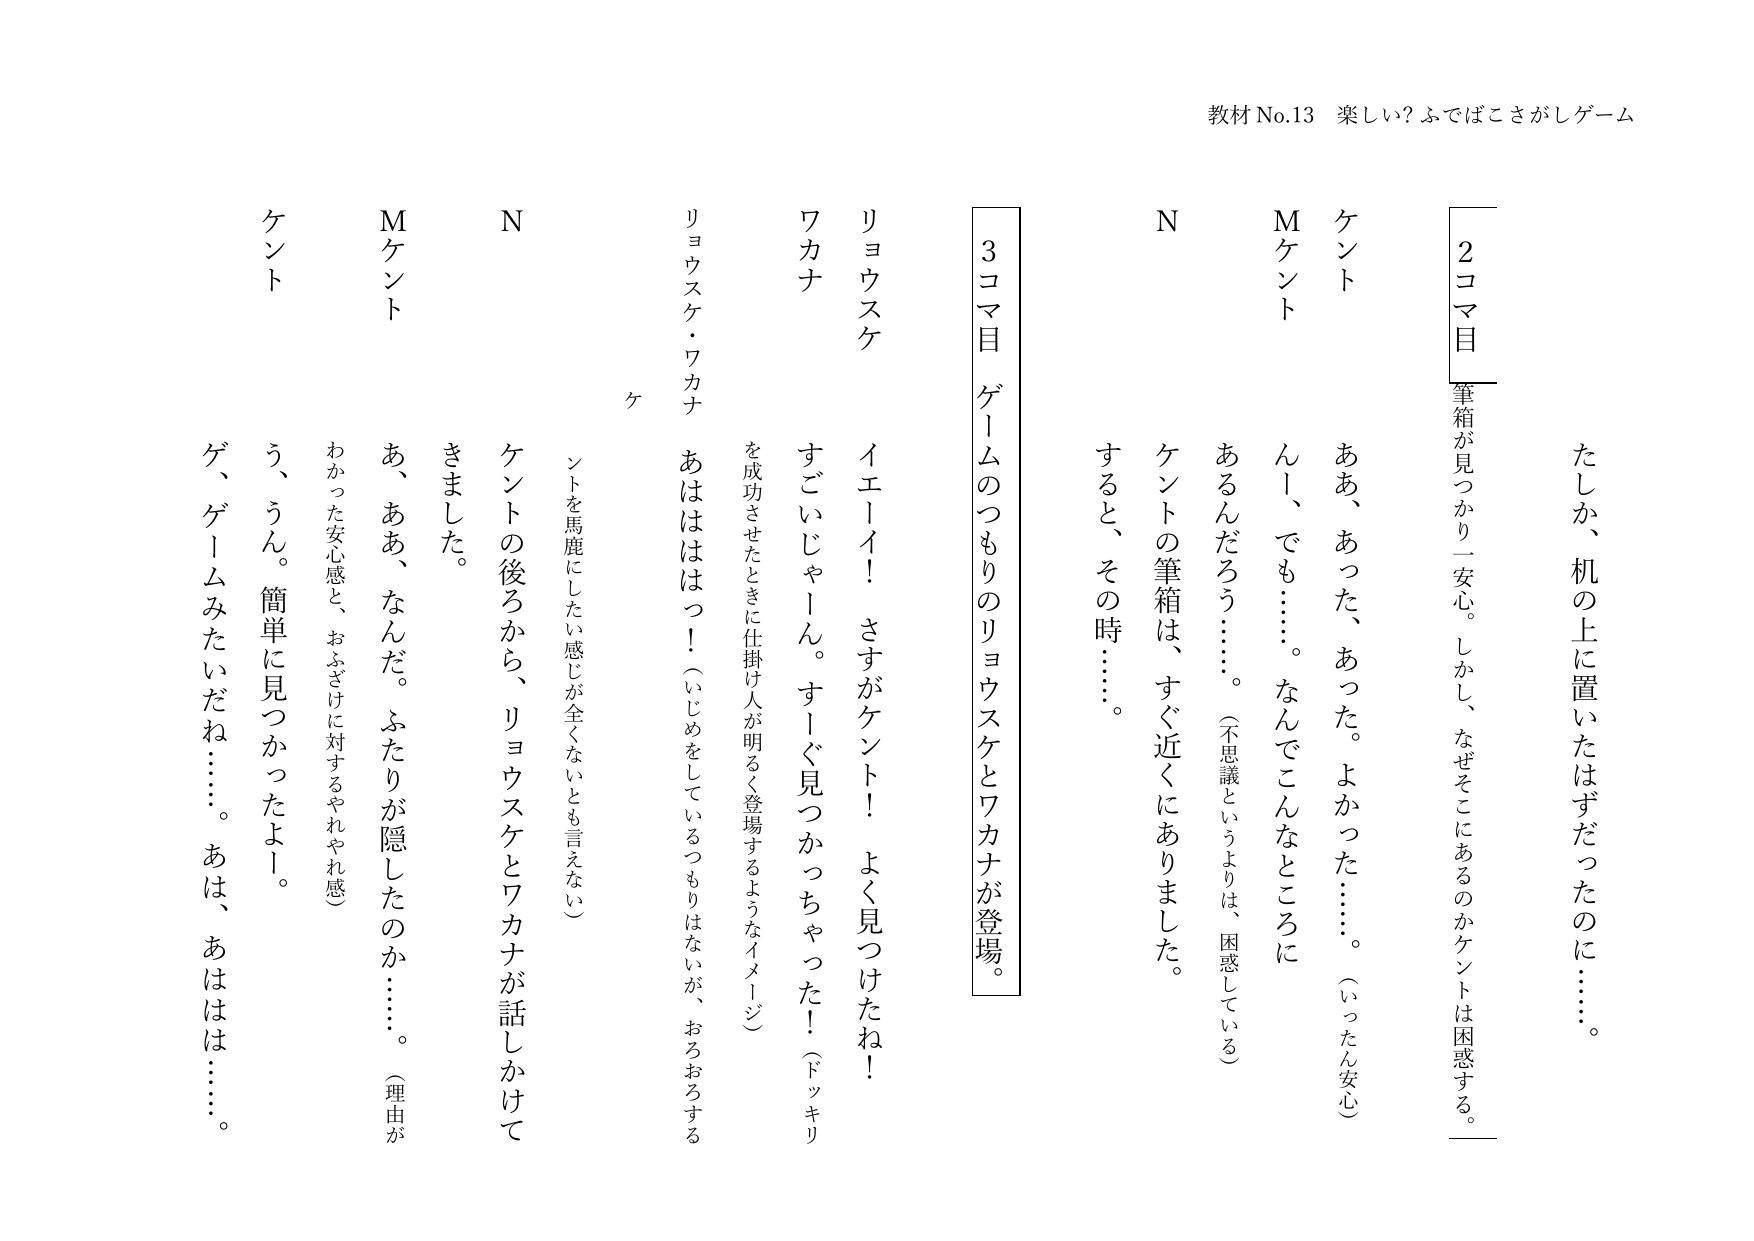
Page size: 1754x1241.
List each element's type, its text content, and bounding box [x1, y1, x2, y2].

text ワカナ すごいじゃーん。すーぐ見つかっちゃった！（ドッキリを成功させたときに仕掛け人が明るく登場するようなイメージ） [728, 207, 847, 1146]
text Ｎ ケントの筆箱は、すぐ近くにありました。 すると、その時……。 [1086, 207, 1205, 1146]
text ２コマ目 筆箱が見つかり一安心。しかし、なぜそこにあるのかケントは困惑する。 [1443, 207, 1503, 1146]
text ケント う、うん。簡単に見つかったよー。 ゲ、ゲームみたいだね……。あは、あははは……。（事を荒立てたくなく、また馬鹿にされていると認識したくもなく、ユーモアでやりすごそうとする） [192, 207, 311, 1146]
text Ｍケント あ、ああ、なんだ。ふたりが隠したのか……。（理由がわかった安心感と、おふざけに対するやれやれ感） [311, 207, 430, 1146]
text ケント ああ、あった、あった。よかった……。（いったん安心） [1324, 207, 1383, 1146]
text ３コマ目 ゲームのつもりのリョウスケとワカナが登場。 [966, 207, 1026, 1146]
text Ｎ ケントの後ろから、リョウスケとワカナが話しかけてきました。 [430, 207, 549, 1146]
text Ｎ ある日の教室でのこと。 ケントが、自分の筆箱を探しています。 たしか、机の上に置いたはずだったのに……。 [1562, 207, 1622, 1146]
text Ｍケント んー、でも……。なんでこんなところに あるんだろう……。（不思議というよりは、困惑している） [1205, 207, 1324, 1146]
text リョウスケ イエーイ！ さすがケント！ よく見つけたね！ [847, 207, 907, 1146]
text リョウスケ・ワカナ あははははっ！（いじめをしているつもりはないが、おろおろするケ ントを馬鹿にしたい感じが全くないとも言えない） [549, 207, 728, 1146]
